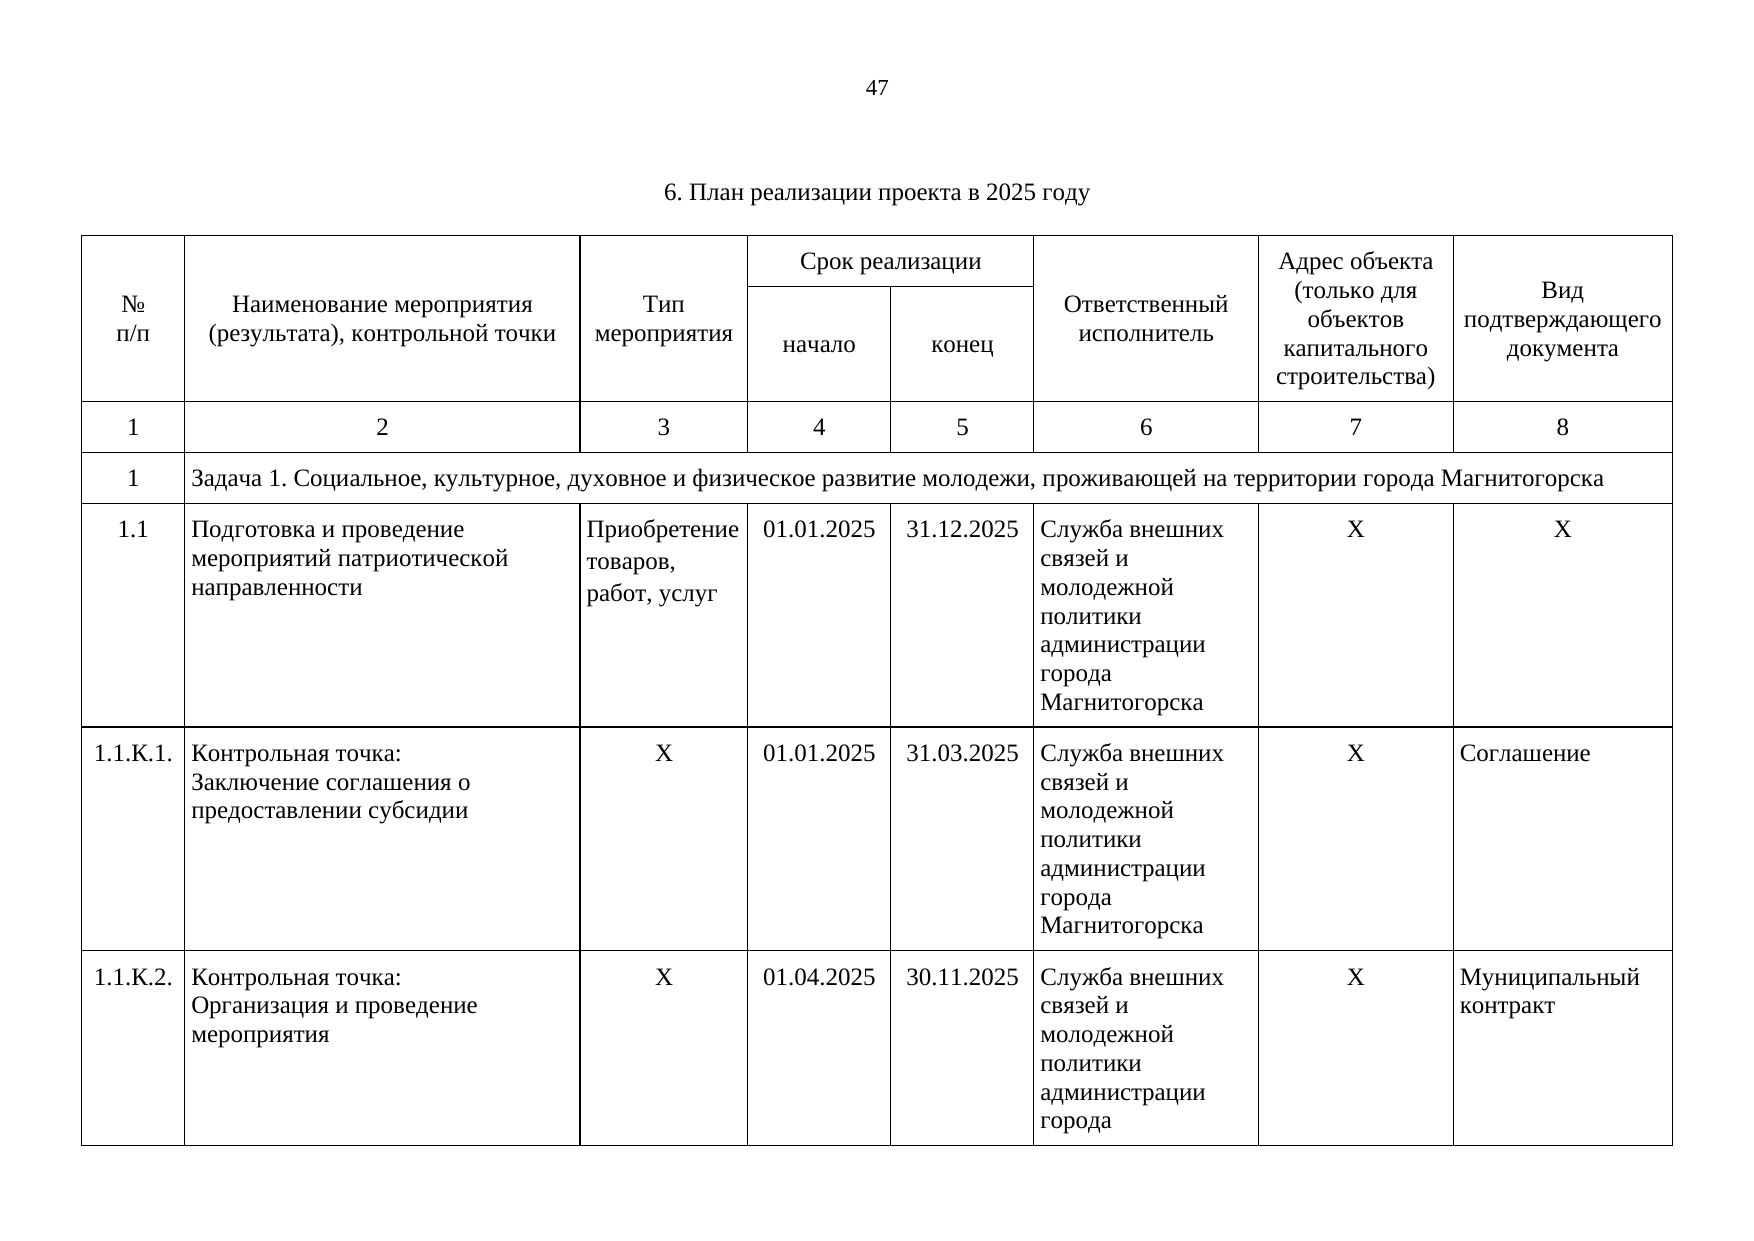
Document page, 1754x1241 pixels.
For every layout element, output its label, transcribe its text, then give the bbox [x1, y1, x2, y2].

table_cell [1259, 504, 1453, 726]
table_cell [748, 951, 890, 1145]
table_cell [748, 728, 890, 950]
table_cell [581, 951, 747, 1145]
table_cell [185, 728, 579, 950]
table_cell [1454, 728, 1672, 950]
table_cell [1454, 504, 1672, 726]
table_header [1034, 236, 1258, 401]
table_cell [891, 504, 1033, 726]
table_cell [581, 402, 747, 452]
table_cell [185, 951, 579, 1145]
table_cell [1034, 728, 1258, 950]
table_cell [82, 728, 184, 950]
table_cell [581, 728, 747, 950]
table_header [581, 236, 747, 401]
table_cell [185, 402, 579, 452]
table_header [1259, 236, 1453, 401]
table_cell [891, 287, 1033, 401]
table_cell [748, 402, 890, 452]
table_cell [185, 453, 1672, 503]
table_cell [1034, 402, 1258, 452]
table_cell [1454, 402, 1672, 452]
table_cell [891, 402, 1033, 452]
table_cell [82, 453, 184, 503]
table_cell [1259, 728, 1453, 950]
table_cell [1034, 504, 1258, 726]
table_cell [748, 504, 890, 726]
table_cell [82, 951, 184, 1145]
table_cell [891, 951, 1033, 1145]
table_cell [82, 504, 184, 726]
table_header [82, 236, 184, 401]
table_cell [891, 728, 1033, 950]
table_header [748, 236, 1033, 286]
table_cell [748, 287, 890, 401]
text 6. План реализации проекта в 2025 году [118, 177, 1636, 206]
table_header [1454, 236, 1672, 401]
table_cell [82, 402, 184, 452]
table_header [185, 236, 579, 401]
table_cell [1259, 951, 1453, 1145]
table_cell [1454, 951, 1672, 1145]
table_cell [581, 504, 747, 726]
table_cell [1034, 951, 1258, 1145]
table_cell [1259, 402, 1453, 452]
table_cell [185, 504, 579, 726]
